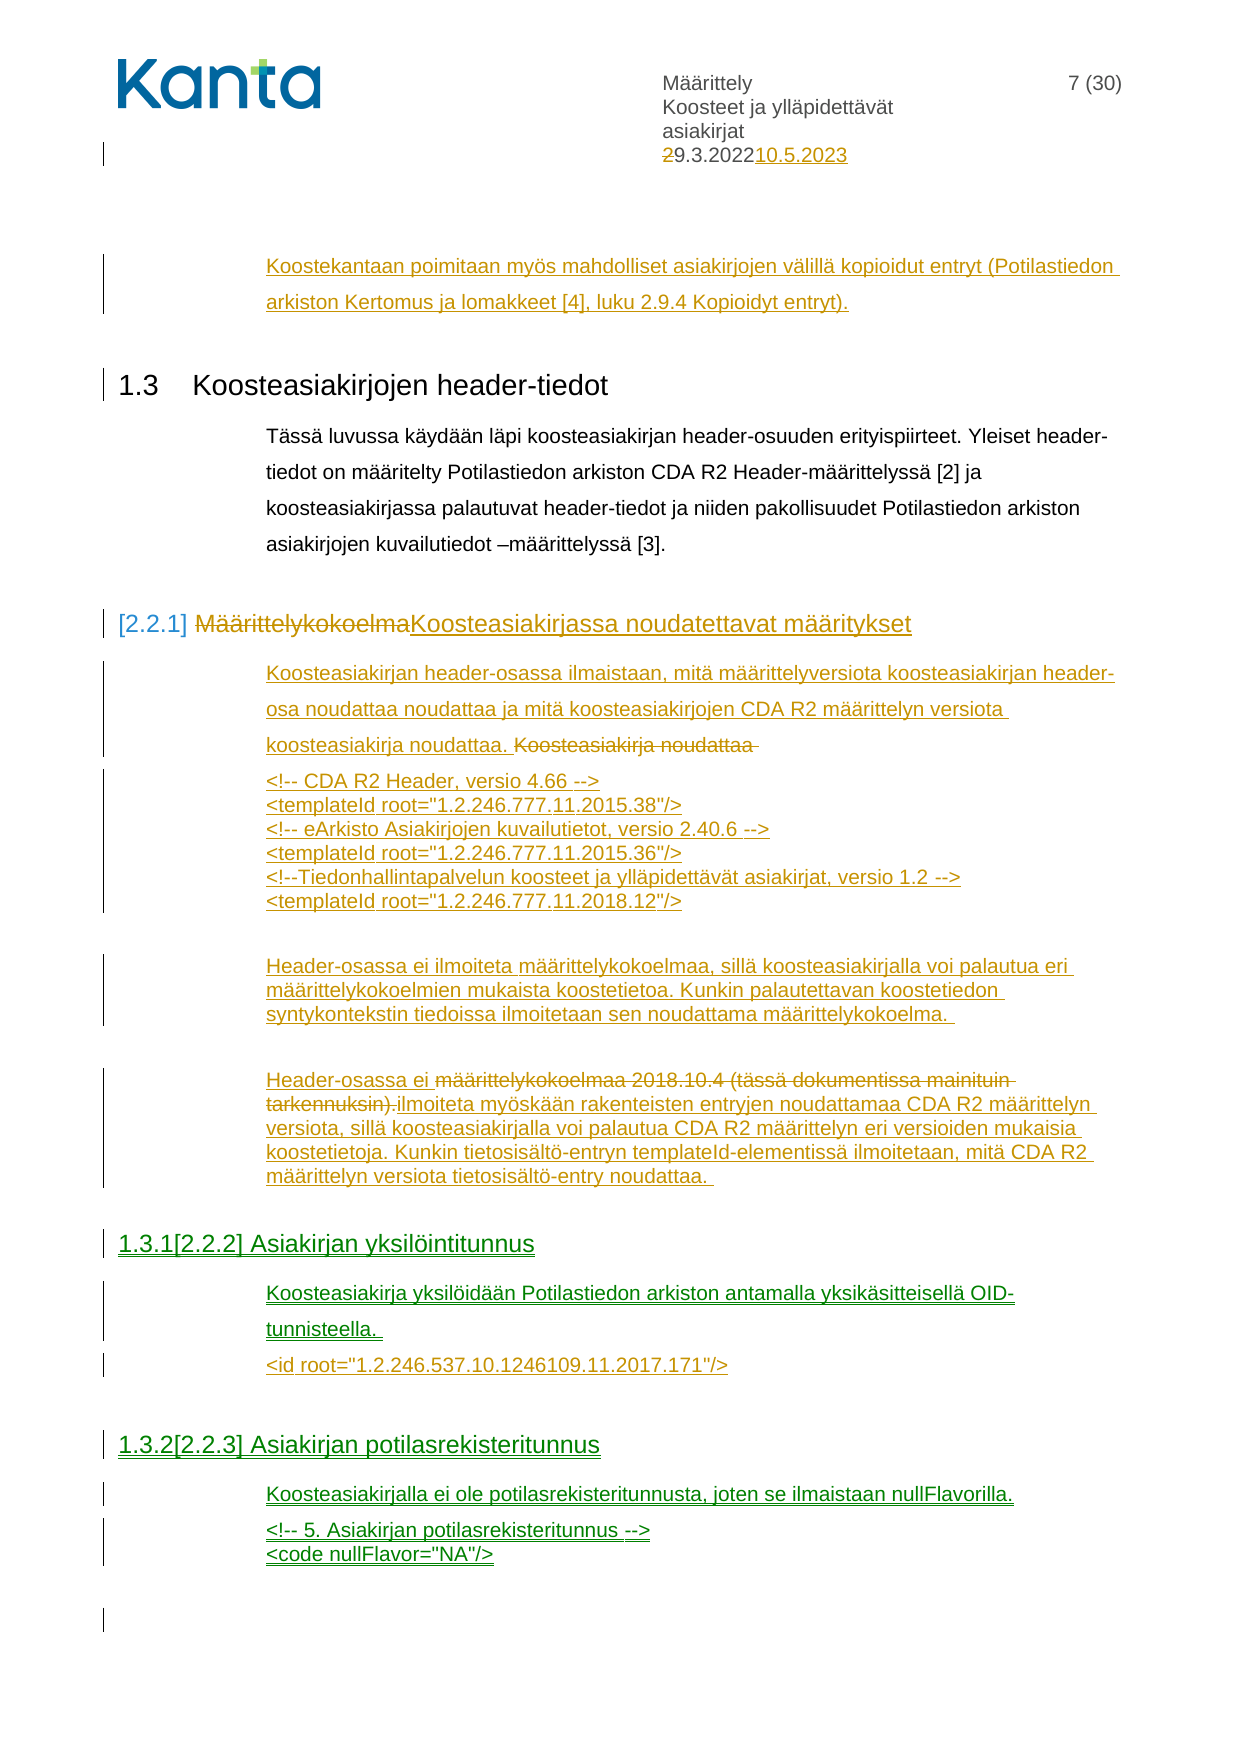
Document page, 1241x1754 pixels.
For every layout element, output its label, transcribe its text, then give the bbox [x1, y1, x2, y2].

subtitle Koosteasiakirjojen header-tiedot [118, 367, 1122, 401]
picture [118, 59, 321, 109]
text Tässä luvussa käydään läpi koosteasiakirjan header-osuuden erityispiirteet. Yleiset header-tiedot on määritelty Potilastiedon arkiston CDA R2 Header-määrittelyssä [2] ja koosteasiakirjassa palautuvat header-tiedot ja niiden pakollisuudet Potilastiedon arkiston asiakirjojen kuvailutiedot –määrittelyssä [3]. [266, 424, 1122, 556]
